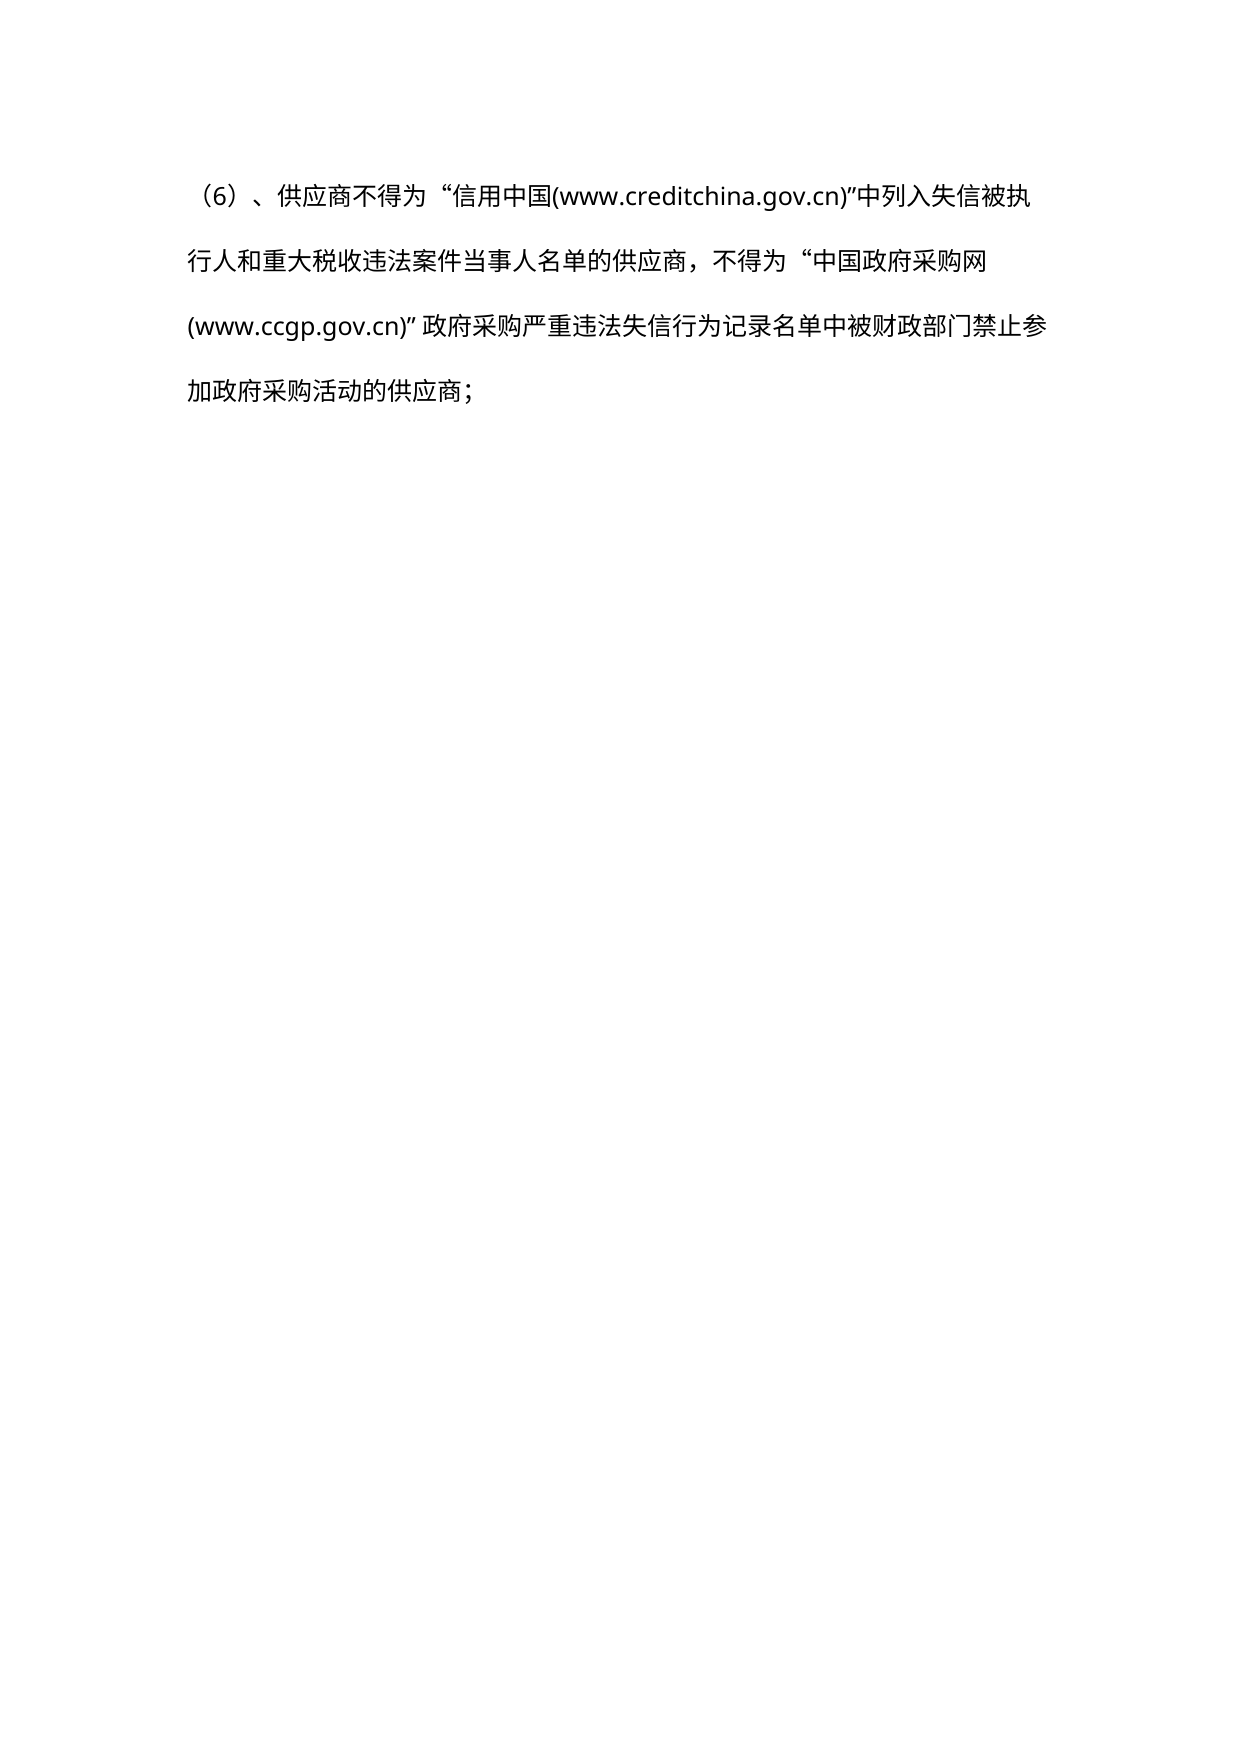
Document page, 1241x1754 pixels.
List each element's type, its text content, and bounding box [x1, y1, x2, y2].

text （6）、供应商不得为“信用中国(www.creditchina.gov.cn)”中列入失信被执行人和重大税收违法案件当事人名单的供应商，不得为“中国政府采购网(www.ccgp.gov.cn)” 政府采购严重违法失信行为记录名单中被财政部门禁止参加政府采购活动的供应商； [187, 162, 1053, 422]
